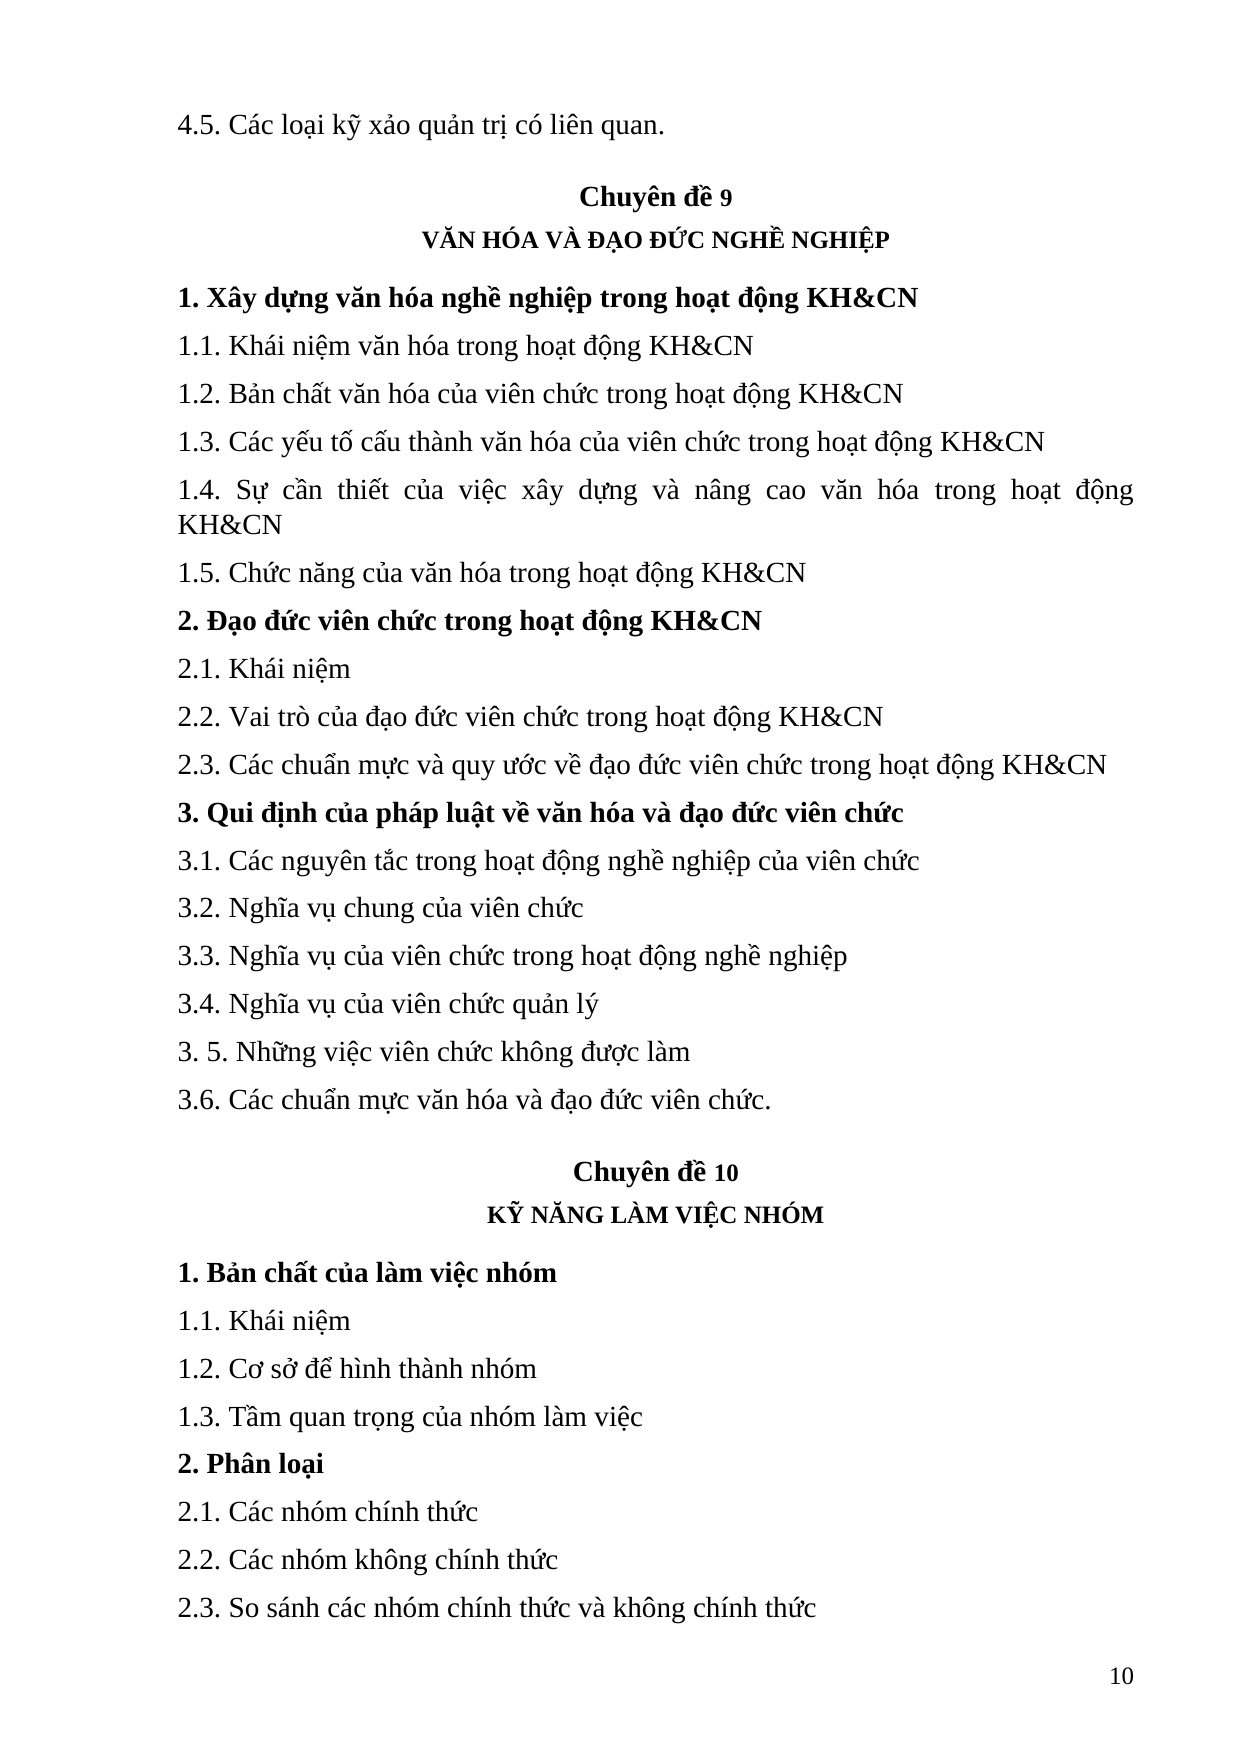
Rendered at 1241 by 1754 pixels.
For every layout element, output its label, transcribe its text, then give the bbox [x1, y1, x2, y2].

text 1.1. Khái niệm [177, 1302, 1134, 1337]
text 4.5. Các loại kỹ xảo quản trị có liên quan. [177, 106, 1134, 142]
text 1.3. Tầm quan trọng của nhóm làm việc [177, 1398, 1134, 1433]
text 1.4. Sự cần thiết của việc xây dựng và nâng cao văn hóa trong hoạt động KH&CN [177, 471, 1134, 542]
text 3.3. Nghĩa vụ của viên chức trong hoạt động nghề nghiệp [177, 937, 1134, 973]
text 1.2. Bản chất văn hóa của viên chức trong hoạt động KH&CN [177, 375, 1134, 410]
text 2.3. So sánh các nhóm chính thức và không chính thức [177, 1589, 1134, 1625]
text VĂN HÓA VÀ ĐẠO ĐỨC NGHỀ NGHIỆP [177, 225, 1134, 254]
text Chuyên đề 10 [177, 1154, 1134, 1188]
text 2.1. Khái niệm [177, 650, 1134, 685]
text 1. Xây dựng văn hóa nghề nghiệp trong hoạt động KH&CN [177, 279, 1134, 314]
text 3. Qui định của pháp luật về văn hóa và đạo đức viên chức [177, 794, 1134, 829]
text 3.6. Các chuẩn mực văn hóa và đạo đức viên chức. [177, 1081, 1134, 1117]
text KỸ NĂNG LÀM VIỆC NHÓM [177, 1200, 1134, 1229]
text Chuyên đề 9 [177, 179, 1134, 213]
text 2.2. Vai trò của đạo đức viên chức trong hoạt động KH&CN [177, 698, 1134, 733]
text 3.4. Nghĩa vụ của viên chức quản lý [177, 985, 1134, 1021]
text 2.2. Các nhóm không chính thức [177, 1541, 1134, 1577]
text 2. Phân loại [177, 1446, 1134, 1481]
text 1.3. Các yếu tố cấu thành văn hóa của viên chức trong hoạt động KH&CN [177, 423, 1134, 458]
text 1.5. Chức năng của văn hóa trong hoạt động KH&CN [177, 554, 1134, 589]
text 1. Bản chất của làm việc nhóm [177, 1254, 1134, 1289]
text 2.1. Các nhóm chính thức [177, 1493, 1134, 1529]
text 1.1. Khái niệm văn hóa trong hoạt động KH&CN [177, 327, 1134, 362]
text 3. 5. Những việc viên chức không được làm [177, 1033, 1134, 1069]
text 3.1. Các nguyên tắc trong hoạt động nghề nghiệp của viên chức [177, 842, 1134, 877]
text 2. Đạo đức viên chức trong hoạt động KH&CN [177, 602, 1134, 637]
text 1.2. Cơ sở để hình thành nhóm [177, 1350, 1134, 1385]
text 2.3. Các chuẩn mực và quy ước về đạo đức viên chức trong hoạt động KH&CN [177, 746, 1134, 781]
text 3.2. Nghĩa vụ chung của viên chức [177, 889, 1134, 925]
